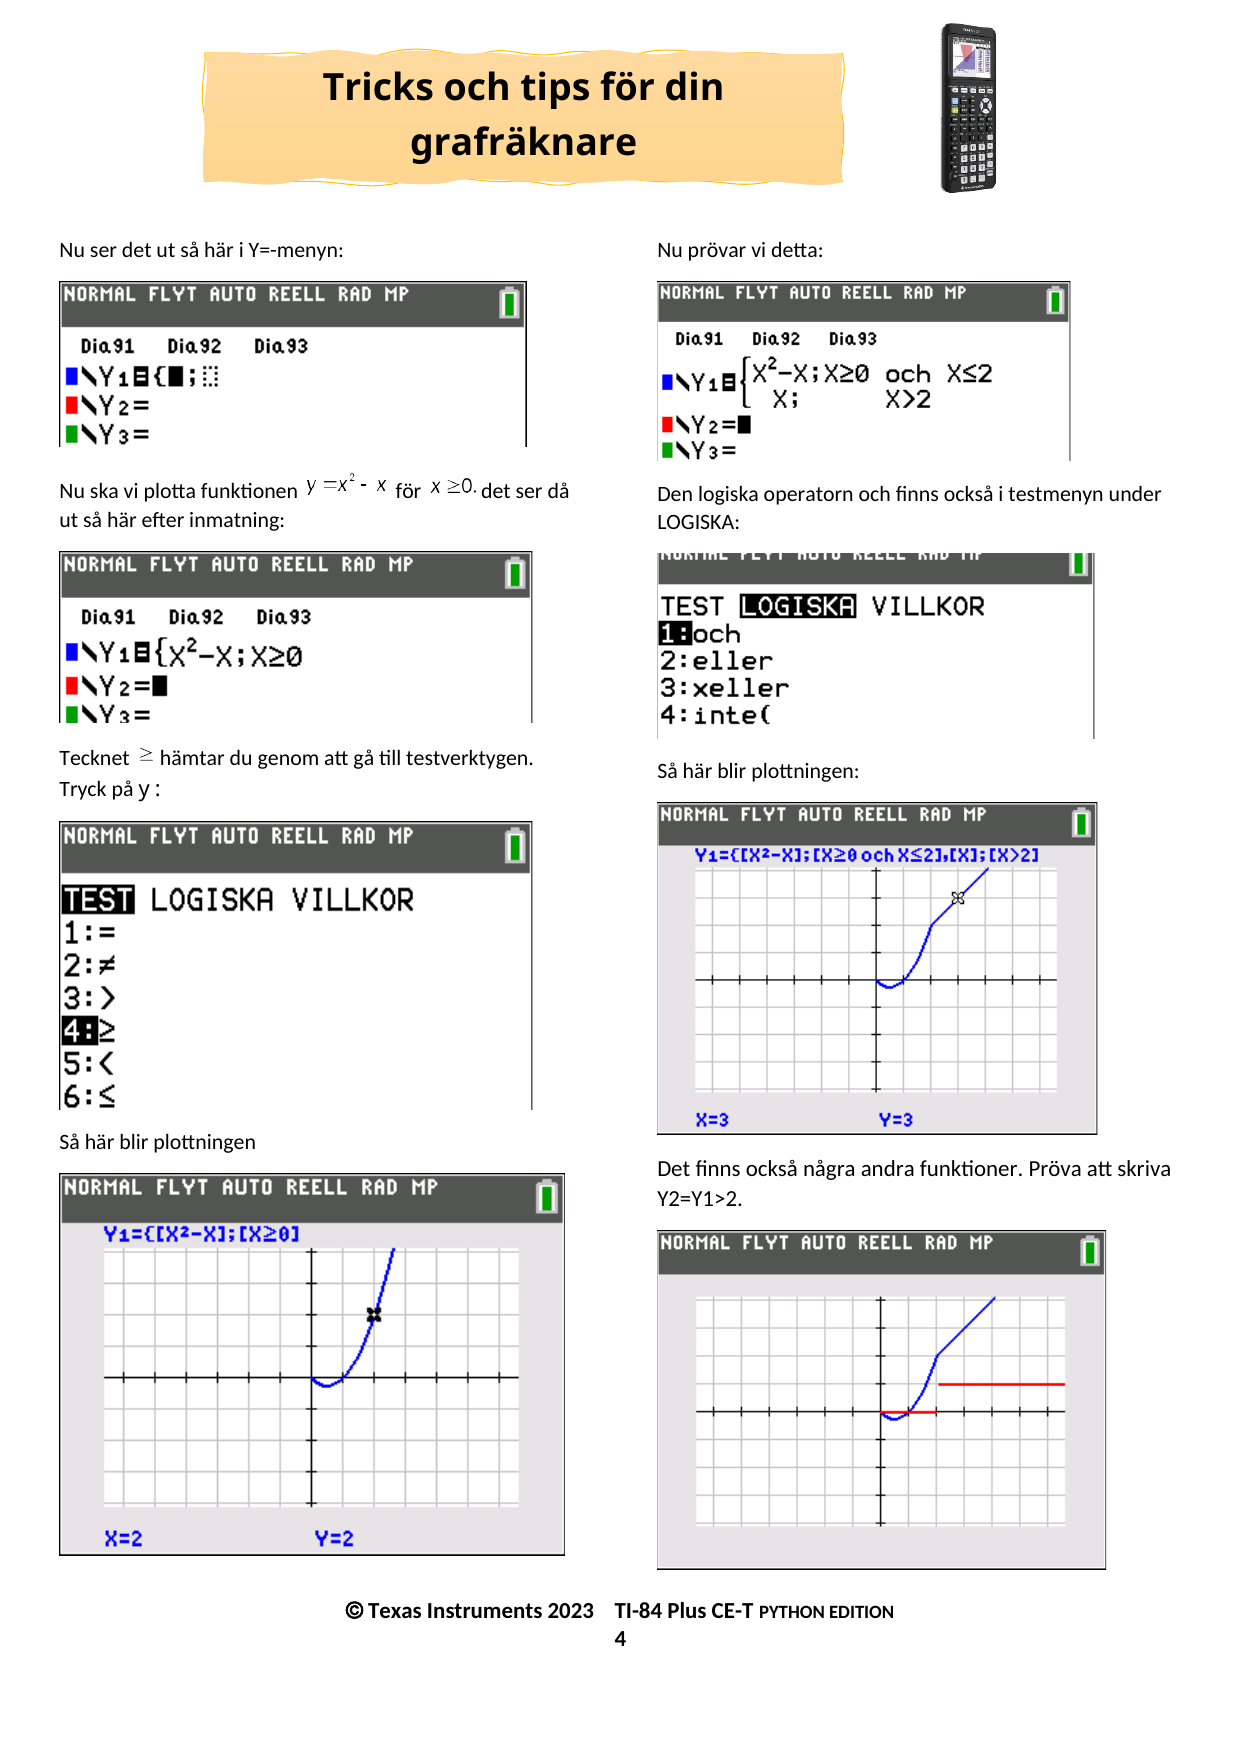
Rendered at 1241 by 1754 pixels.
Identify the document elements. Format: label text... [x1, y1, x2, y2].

picture [657, 553, 1095, 739]
picture [940, 23, 997, 193]
text Den logiska operatorn och finns också i testmenyn under LOGISKA: [657, 480, 1181, 535]
text Nu ser det ut så här i Y=-menyn: [59, 236, 583, 263]
text Nu ska vi plotta funktionen för det ser då ut så här efter inmatning: [59, 465, 583, 532]
text Tecknet hämtar du genom att gå till testverktygen. Tryck på y : [59, 741, 583, 802]
picture [59, 551, 533, 723]
picture [59, 821, 533, 1110]
picture [657, 802, 1098, 1135]
text Det finns också några andra funktioner. Pröva att skriva Y2=Y1>2. [657, 1154, 1181, 1212]
text Nu prövar vi detta: [657, 236, 1181, 263]
picture [657, 1230, 1107, 1570]
text Så här blir plottningen [59, 1128, 583, 1155]
picture [657, 281, 1071, 461]
text Så här blir plottningen: [657, 757, 1181, 784]
picture [59, 281, 527, 447]
picture [59, 1173, 565, 1556]
